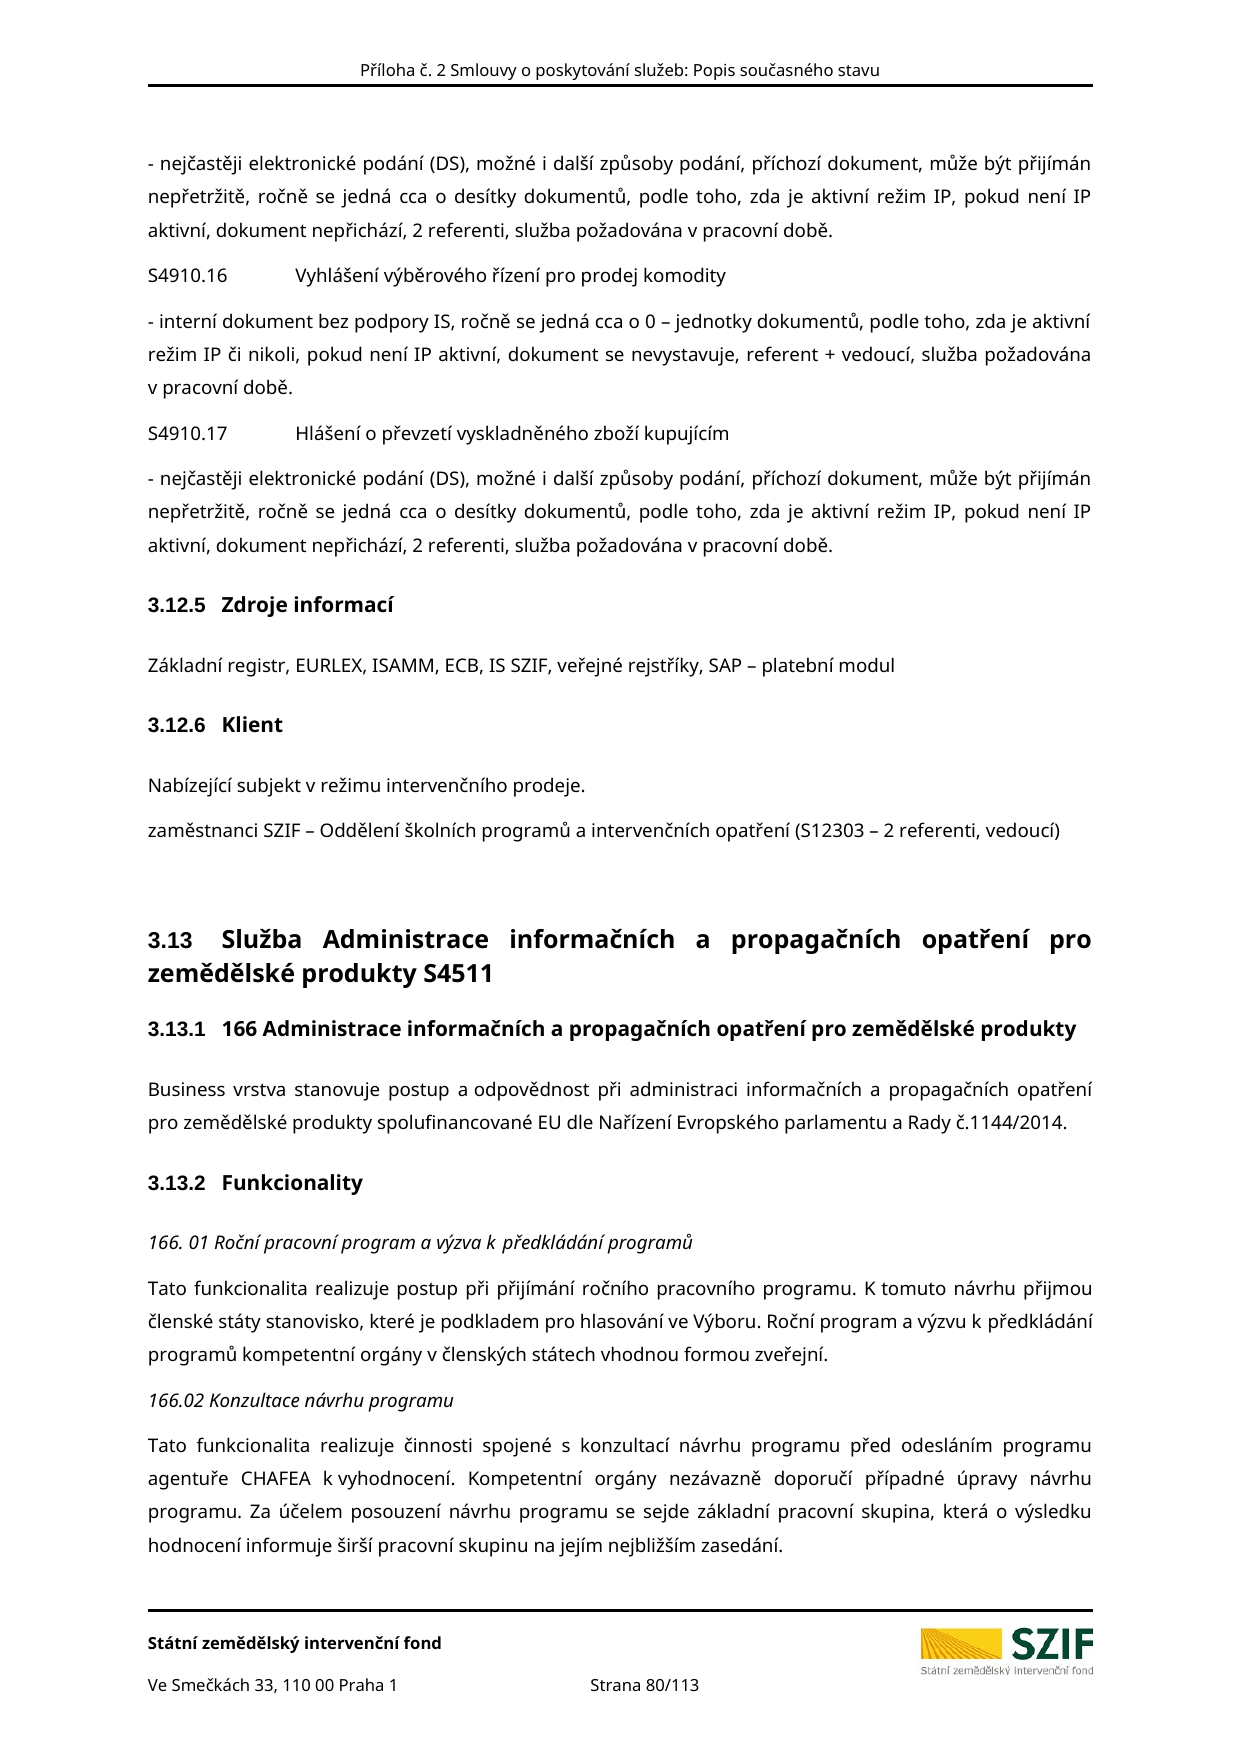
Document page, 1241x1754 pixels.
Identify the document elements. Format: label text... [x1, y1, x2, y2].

text Tato funkcionalita realizuje činnosti spojené s konzultací návrhu programu před odesláním programu agentuře CHAFEA k vyhodnocení. Kompetentní orgány nezávazně doporučí případné úpravy návrhu programu. Za účelem posouzení návrhu programu se sejde základní pracovní skupina, která o výsledku hodnocení informuje širší pracovní skupinu na jejím nejbližším zasedání. [148, 1433, 1093, 1557]
text Základní registr, EURLEX, ISAMM, ECB, IS SZIF, veřejné rejstříky, SAP – platební modul [148, 652, 1093, 677]
subtitle Klient [148, 710, 1093, 738]
subtitle Služba Administrace informačních a propagačních opatření pro zemědělské produkty S4511 [148, 921, 1093, 989]
subtitle Zdroje informací [148, 590, 1093, 618]
subtitle 166 Administrace informačních a propagačních opatření pro zemědělské produkty [148, 1014, 1093, 1043]
picture [917, 1627, 1095, 1675]
text Nabízející subjekt v režimu intervenčního prodeje. [148, 772, 1093, 797]
text S4910.16 Vyhlášení výběrového řízení pro prodej komodity [148, 263, 1093, 288]
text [148, 151, 1093, 242]
text Business vrstva stanovuje postup a odpovědnost při administraci informačních a propagačních opatření pro zemědělské produkty spolufinancované EU dle Nařízení Evropského parlamentu a Rady č.1144/2014. [148, 1076, 1093, 1135]
text - interní dokument bez podpory IS, ročně se jedná cca o 0 – jednotky dokumentů, podle toho, zda je aktivní režim IP či nikoli, pokud není IP aktivní, dokument se nevystavuje, referent + vedoucí, služba požadována v pracovní době. [148, 308, 1093, 400]
text 166.02 Konzultace návrhu programu [148, 1387, 1093, 1412]
text S4910.17 Hlášení o převzetí vyskladněného zboží kupujícím [148, 420, 1093, 446]
text Tato funkcionalita realizuje postup při přijímání ročního pracovního programu. K tomuto návrhu přijmou členské státy stanovisko, které je podkladem pro hlasování ve Výboru. Roční program a výzvu k předkládání programů kompetentní orgány v členských státech vhodnou formou zveřejní. [148, 1275, 1093, 1367]
text 166. 01 Roční pracovní program a výzva k předkládání programů [148, 1229, 1093, 1255]
subtitle Funkcionality [148, 1168, 1093, 1196]
text zaměstnanci SZIF – Oddělení školních programů a intervenčních opatření (S12303 – 2 referenti, vedoucí) [148, 818, 1093, 843]
